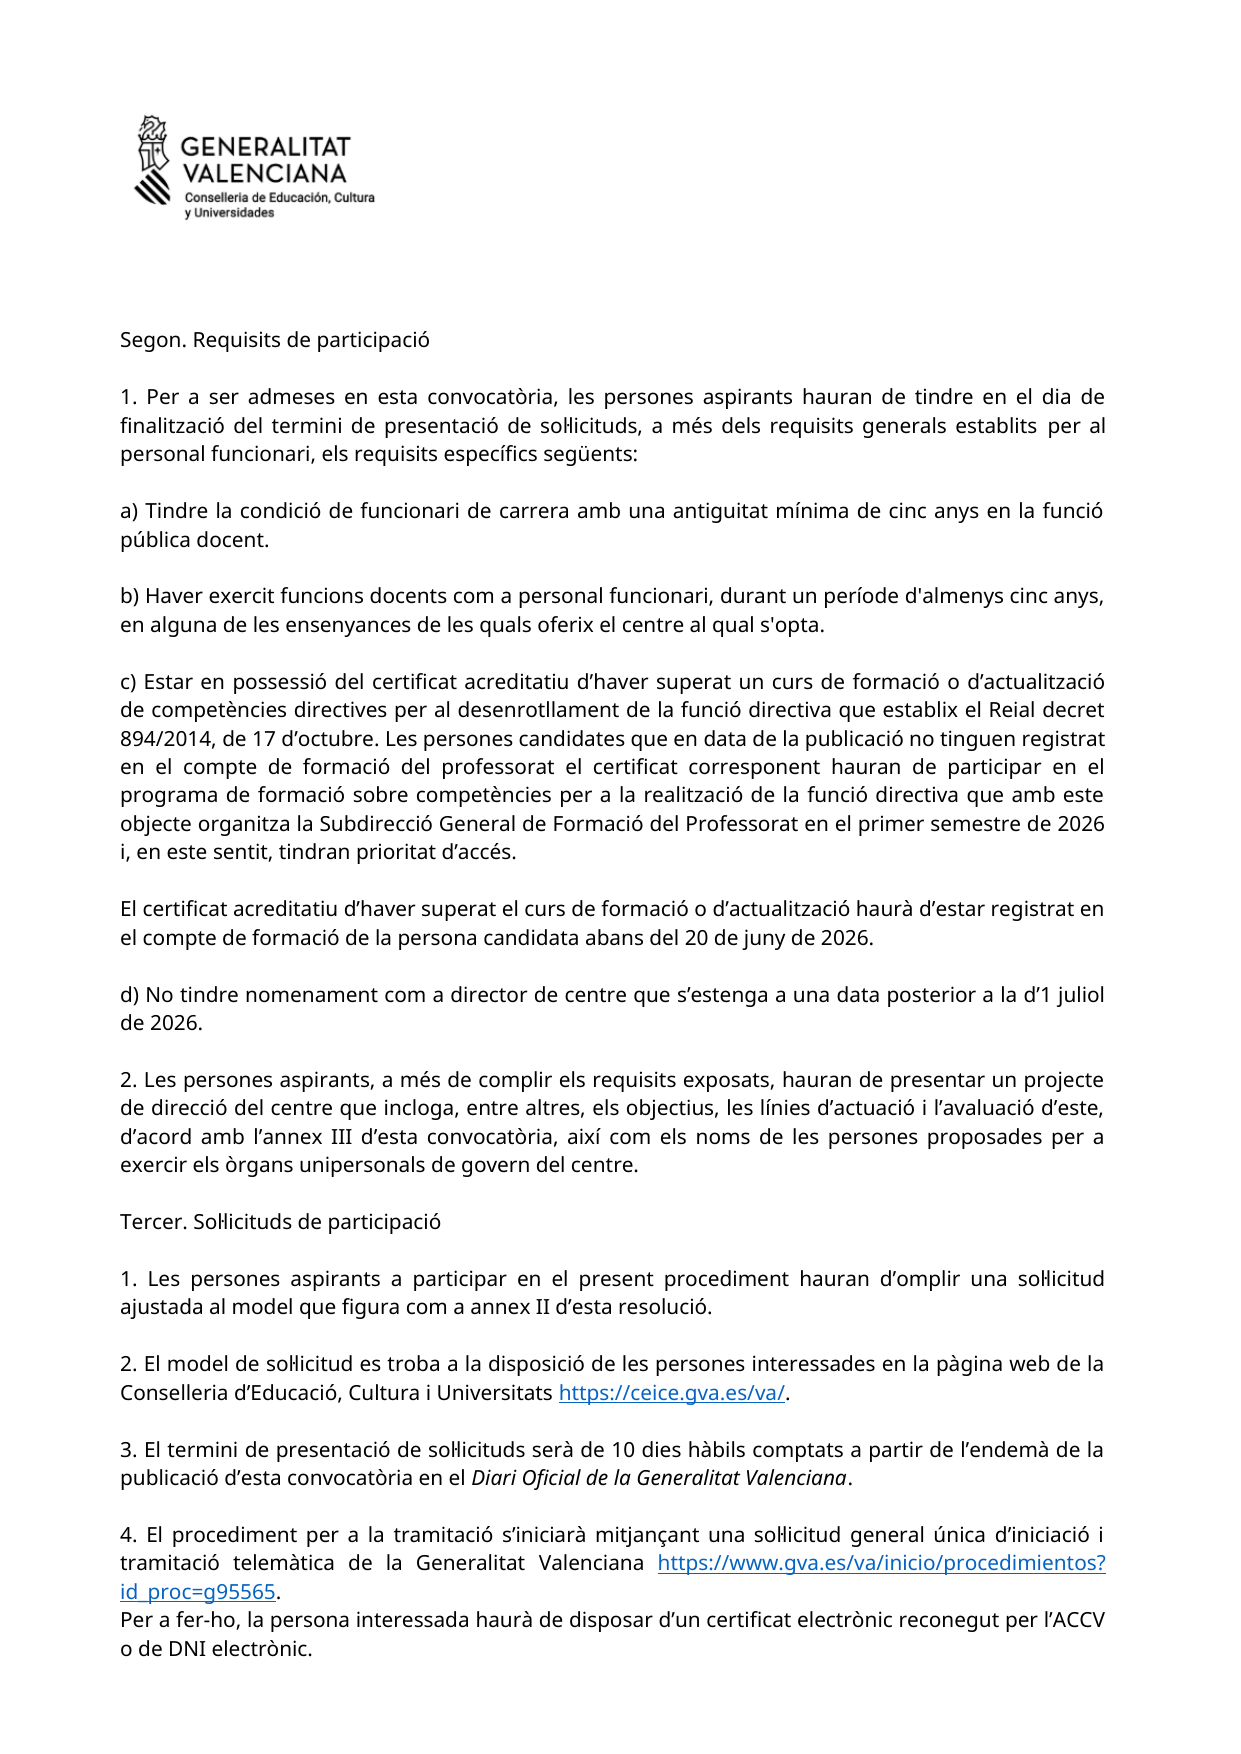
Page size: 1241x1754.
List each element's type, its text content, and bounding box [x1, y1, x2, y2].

text 1. Les persones aspirants a participar en el present procediment hauran d’omplir una sol·licitud ajustada al model que figura com a annex II d’esta resolució. [120, 1264, 1106, 1321]
text 3. El termini de presentació de sol·licituds serà de 10 dies hàbils comptats a partir de l’endemà de la publicació d’esta convocatòria en el Diari Oficial de la Generalitat Valenciana. [120, 1435, 1106, 1492]
text 4. El procediment per a la tramitació s’iniciarà mitjançant una sol·licitud general única d’iniciació i tramitació telemàtica de la Generalitat Valenciana https://www.gva.es/va/inicio/procedimientos?id_proc=g95565. [120, 1520, 1106, 1605]
text 1. Per a ser admeses en esta convocatòria, les persones aspirants hauran de tindre en el dia de finalització del termini de presentació de sol·licituds, a més dels requisits generals establits per al personal funcionari, els requisits específics següents: [120, 382, 1106, 468]
text Tercer. Sol·licituds de participació [120, 1207, 1106, 1236]
text Segon. Requisits de participació [120, 326, 1106, 354]
text c) Estar en possessió del certificat acreditatiu d’haver superat un curs de formació o d’actualització de competències directives per al desenrotllament de la funció directiva que establix el Reial decret 894/2014, de 17 d’octubre. Les persones candidates que en data de la publicació no tinguen registrat en el compte de formació del professorat el certificat corresponent hauran de participar en el programa de formació sobre competències per a la realització de la funció directiva que amb este objecte organitza la Subdirecció General de Formació del Professorat en el primer semestre de 2026 i, en este sentit, tindran prioritat d’accés. [120, 667, 1106, 866]
text 2. El model de sol·licitud es troba a la disposició de les persones interessades en la pàgina web de la Conselleria d’Educació, Cultura i Universitats https://ceice.gva.es/va/. [120, 1349, 1106, 1406]
text b) Haver exercit funcions docents com a personal funcionari, durant un període d'almenys cinc anys, en alguna de les ensenyances de les quals oferix el centre al qual s'opta. [120, 582, 1106, 638]
text a) Tindre la condició de funcionari de carrera amb una antiguitat mínima de cinc anys en la funció pública docent. [120, 496, 1106, 553]
text d) No tindre nomenament com a director de centre que s’estenga a una data posterior a la d’1 juliol de 2026. [120, 980, 1106, 1037]
text Per a fer-ho, la persona interessada haurà de disposar d’un certificat electrònic reconegut per l’ACCV o de DNI electrònic. [120, 1605, 1106, 1662]
text 2. Les persones aspirants, a més de complir els requisits exposats, hauran de presentar un projecte de direcció del centre que incloga, entre altres, els objectius, les línies d’actuació i l’avaluació d’este, d’acord amb l’annex III d’esta convocatòria, així com els noms de les persones proposades per a exercir els òrgans unipersonals de govern del centre. [120, 1065, 1106, 1179]
picture [120, 75, 392, 269]
text El certificat acreditatiu d’haver superat el curs de formació o d’actualització haurà d’estar registrat en el compte de formació de la persona candidata abans del 20 de juny de 2026. [120, 894, 1106, 951]
